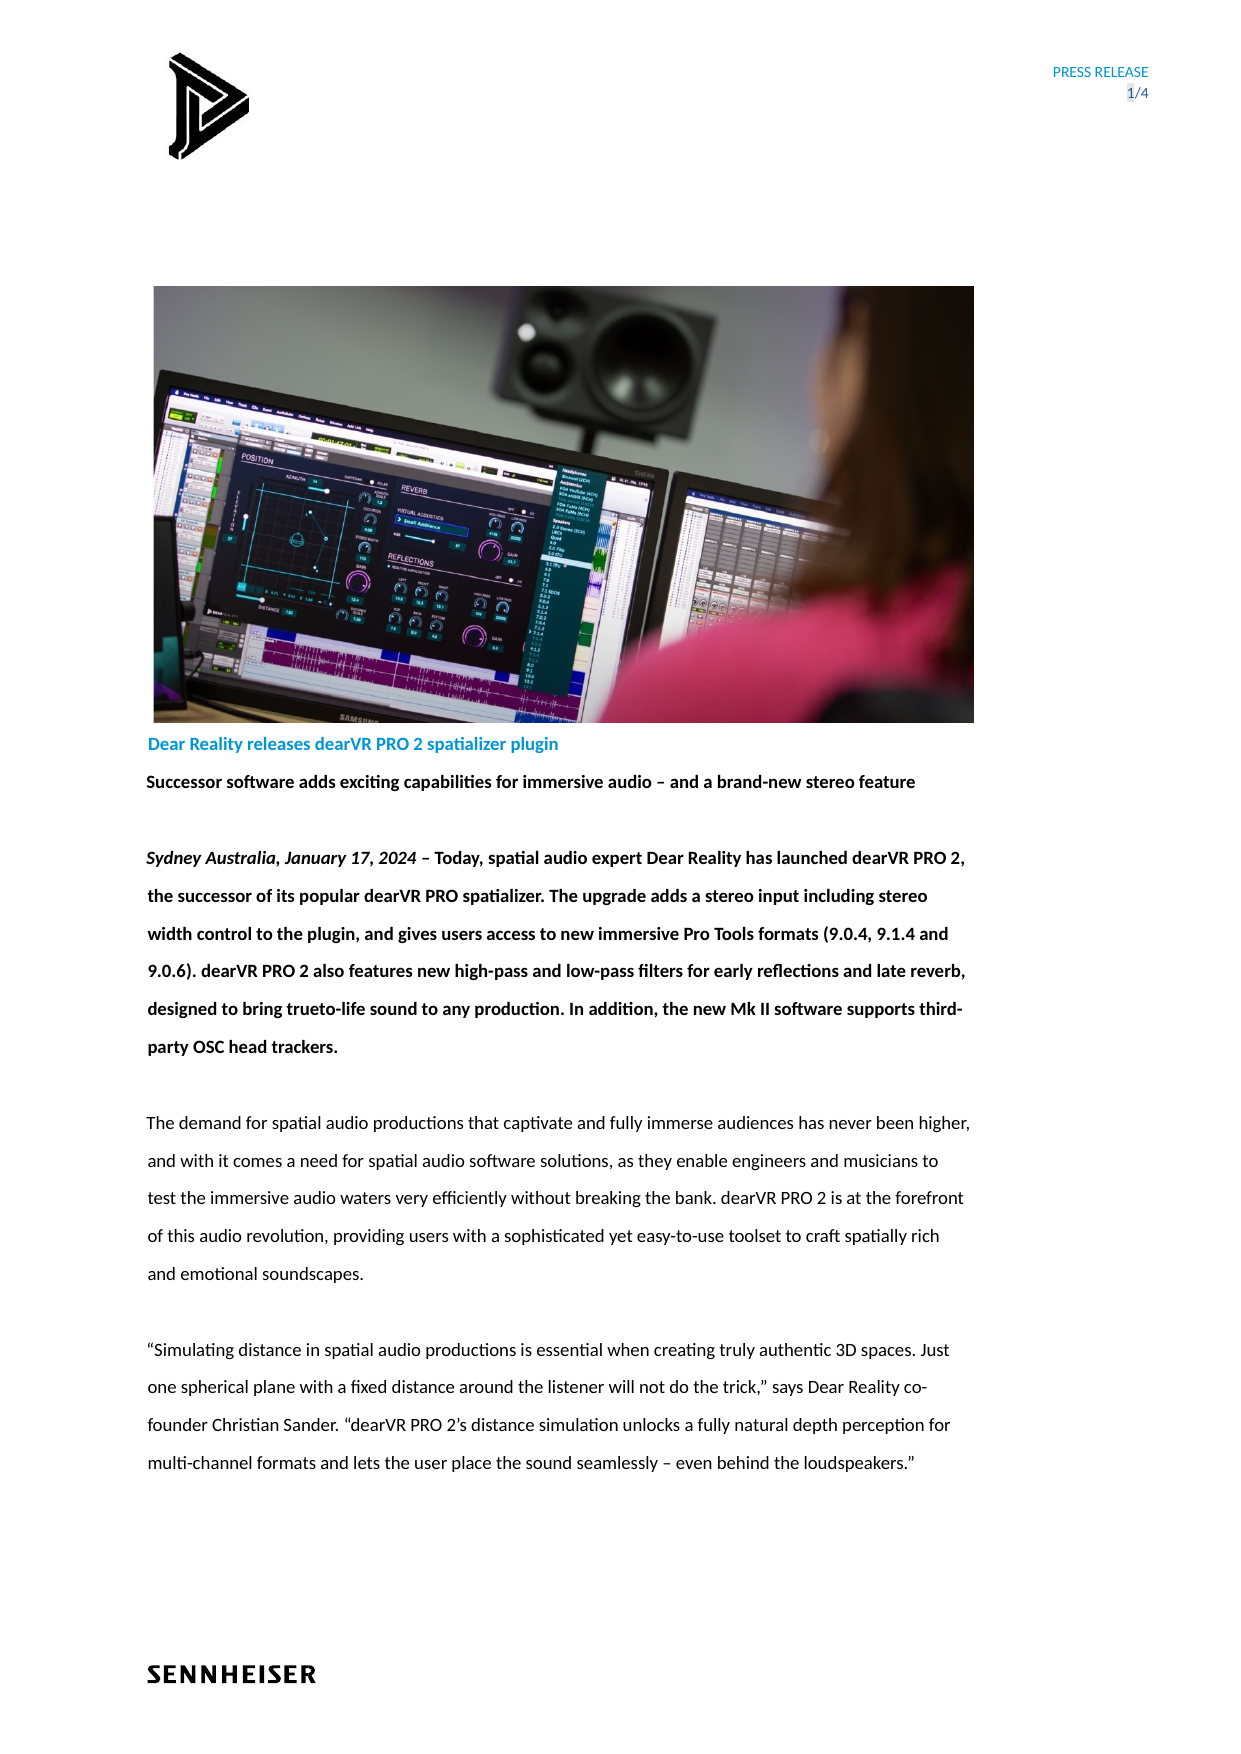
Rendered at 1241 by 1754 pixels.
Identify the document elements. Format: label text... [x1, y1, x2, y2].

text Successor software adds exciting capabilities for immersive audio – and a brand-new stereo feature [146, 770, 974, 793]
text “Simulating distance in spatial audio productions is essential when creating truly authentic 3D spaces. Just one spherical plane with a fixed distance around the listener will not do the trick,” says Dear Reality co-founder Christian Sander. “dearVR PRO 2’s distance simulation unlocks a fully natural depth perception for multi-channel formats and lets the user place the sound seamlessly – even behind the loudspeakers.” [146, 1338, 971, 1474]
picture [147, 45, 270, 168]
text The demand for spatial audio productions that captivate and fully immerse audiences has never been higher, and with it comes a need for spatial audio software solutions, as they enable engineers and musicians to test the immersive audio waters very efficiently without breaking the bank. dearVR PRO 2 is at the forefront of this audio revolution, providing users with a sophisticated yet easy-to-use toolset to craft spatially rich and emotional soundscapes. [146, 1111, 971, 1285]
text Dear Reality releases dearVR PRO 2 spatializer plugin [148, 732, 974, 755]
text Sydney Australia, January 17, 2024 – Today, spatial audio expert Dear Reality has launched dearVR PRO 2, the successor of its popular dearVR PRO spatializer. The upgrade adds a stereo input including stereo width control to the plugin, and gives users access to new immersive Pro Tools formats (9.0.4, 9.1.4 and 9.0.6). dearVR PRO 2 also features new high-pass and low-pass filters for early reflections and late reverb, designed to bring trueto-life sound to any production. In addition, the new Mk II software supports third-party OSC head trackers. [146, 846, 974, 1058]
picture [153, 286, 974, 723]
